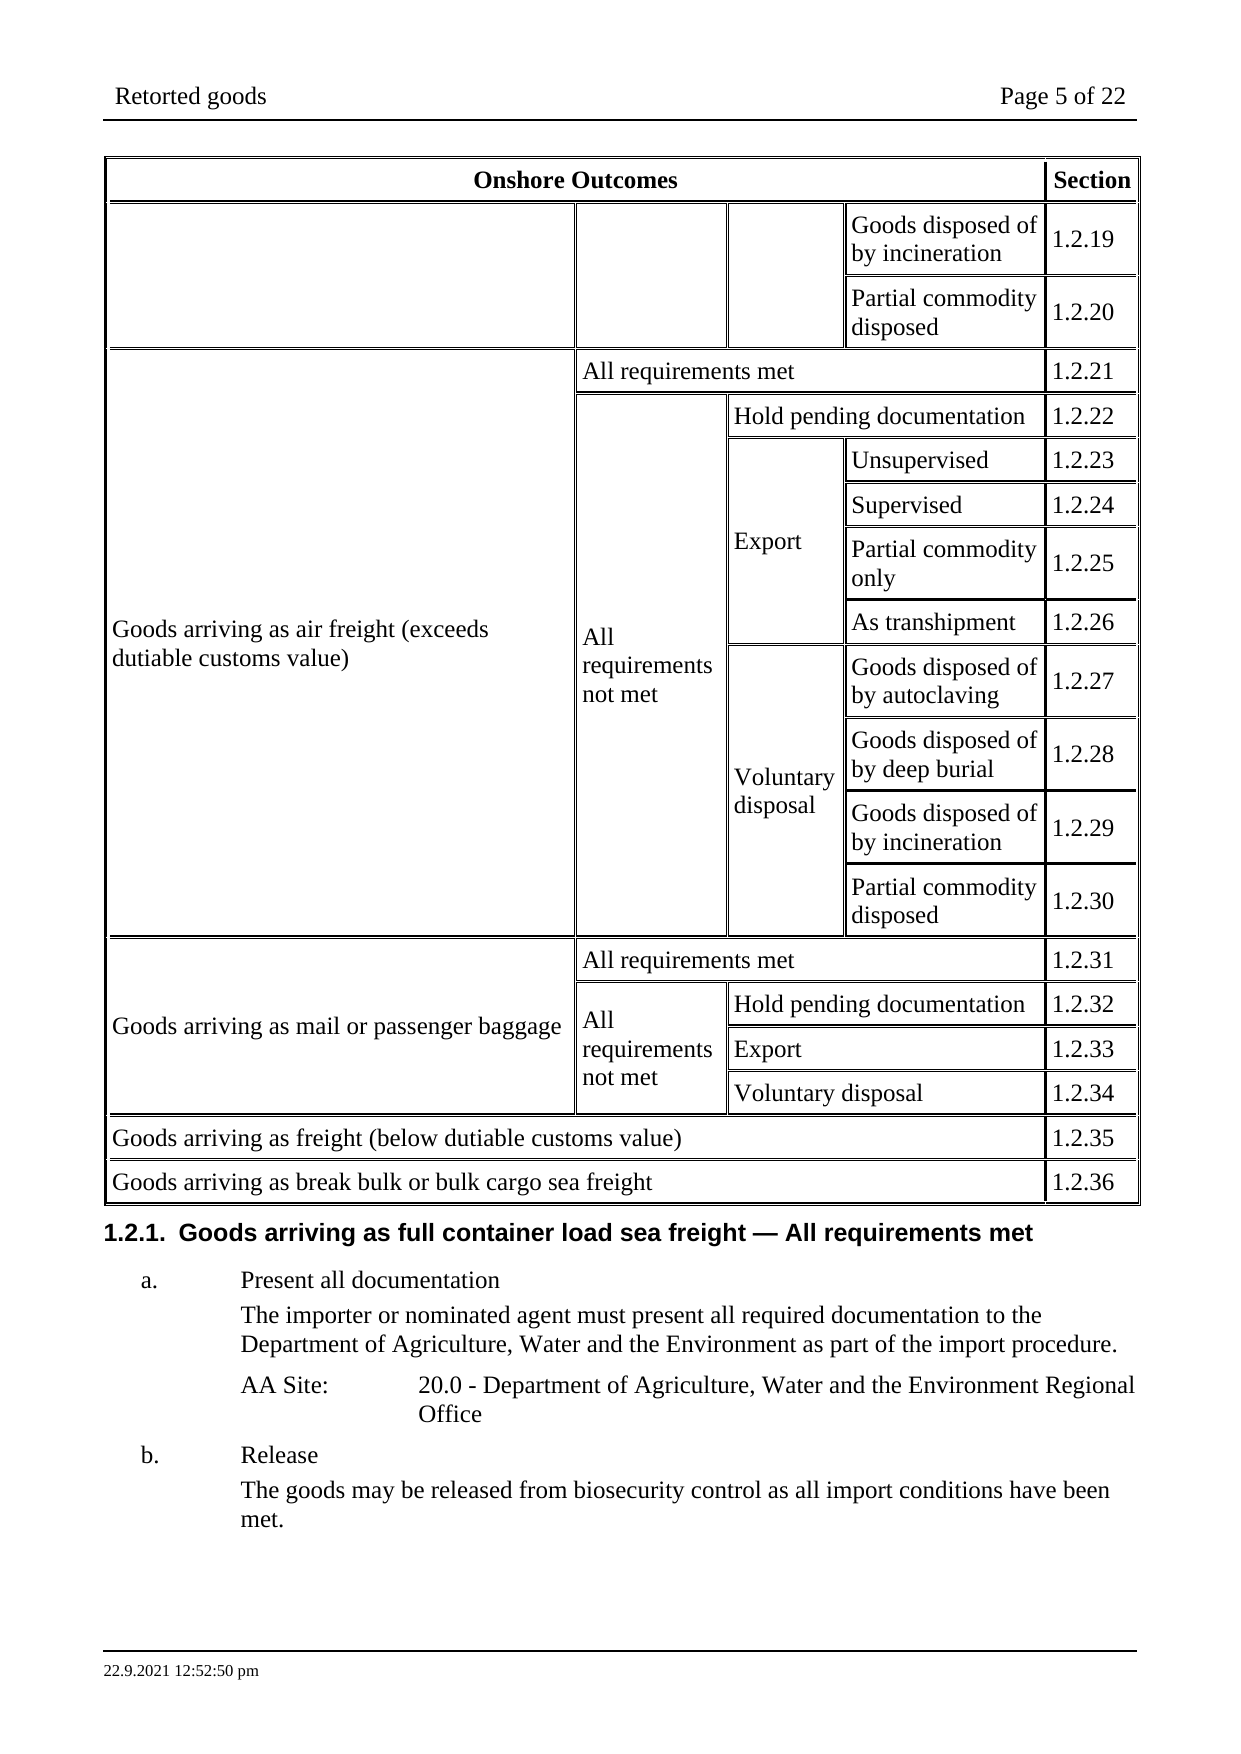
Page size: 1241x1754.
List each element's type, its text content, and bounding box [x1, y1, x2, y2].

table_cell 1.2.21 [1045, 347, 1139, 391]
table_cell Partial commodity only [847, 528, 1044, 598]
table_cell Export [729, 439, 843, 642]
table_cell Hold pending documentation [729, 983, 1044, 1024]
table_cell Goods disposed of by deep burial [847, 719, 1044, 789]
table_cell Goods disposed of by incineration [847, 792, 1044, 862]
table_cell Goods disposed of by incineration [847, 204, 1044, 273]
table_cell 1.2.27 [1047, 643, 1138, 716]
table_cell All requirements met [577, 350, 1044, 391]
table_cell 1.2.20 [1047, 274, 1138, 347]
table_cell Goods disposed of by autoclaving [847, 646, 1044, 716]
table_header Onshore Outcomes [107, 159, 1045, 200]
table_cell 1.2.26 [1047, 598, 1139, 642]
table_cell Goods arriving as mail or passenger baggage [107, 935, 574, 1113]
table_cell Goods arriving as break bulk or bulk cargo sea freight [106, 1158, 1045, 1202]
table_cell 1.2.29 [1047, 789, 1138, 862]
table_cell Partial commodity disposed [847, 277, 1044, 347]
table_cell Export [729, 1028, 1044, 1069]
table_cell Hold pending documentation [729, 395, 1044, 436]
table_cell 1.2.31 [1047, 935, 1138, 980]
table_header Section [1045, 159, 1138, 200]
table_cell Goods arriving as freight (below dutiable customs value) [107, 1113, 1044, 1158]
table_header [203, 1259, 1159, 1434]
table_header a. [103, 1259, 203, 1434]
table_cell 1.2.36 [1045, 1158, 1139, 1202]
table_cell 1.2.35 [1047, 1113, 1138, 1158]
table_cell 1.2.30 [1047, 862, 1138, 935]
table_cell Voluntary disposal [729, 1072, 1044, 1113]
table_cell 1.2.24 [1047, 480, 1138, 525]
table_cell As transhipment [847, 601, 1044, 642]
table_cell All requirements not met [577, 983, 726, 1113]
table_cell 1.2.25 [1045, 525, 1139, 598]
table_cell 1.2.19 [1047, 200, 1138, 273]
table_cell 1.2.32 [1045, 980, 1139, 1024]
table_cell b. [103, 1434, 203, 1539]
table_cell Release The goods may be released from biosecurity control as all import conditions have been met. [203, 1434, 1159, 1539]
table_cell Goods arriving as air freight (exceeds dutiable customs value) [106, 347, 576, 935]
table_cell Unsupervised [847, 439, 1044, 480]
table_cell 1.2.28 [1045, 716, 1139, 789]
table_cell 1.2.23 [1045, 436, 1139, 480]
table_cell Partial commodity disposed [847, 865, 1044, 935]
table_cell 1.2.34 [1045, 1069, 1139, 1113]
table_cell Supervised [847, 484, 1044, 525]
table_cell All requirements met [577, 939, 1044, 980]
table_cell 1.2.33 [1047, 1024, 1138, 1069]
text Goods arriving as full container load sea freight — All requirements met [103, 1218, 1137, 1247]
table_cell Voluntary disposal [729, 646, 843, 935]
table_cell All requirements not met [577, 395, 726, 935]
table_cell 1.2.22 [1047, 391, 1138, 436]
